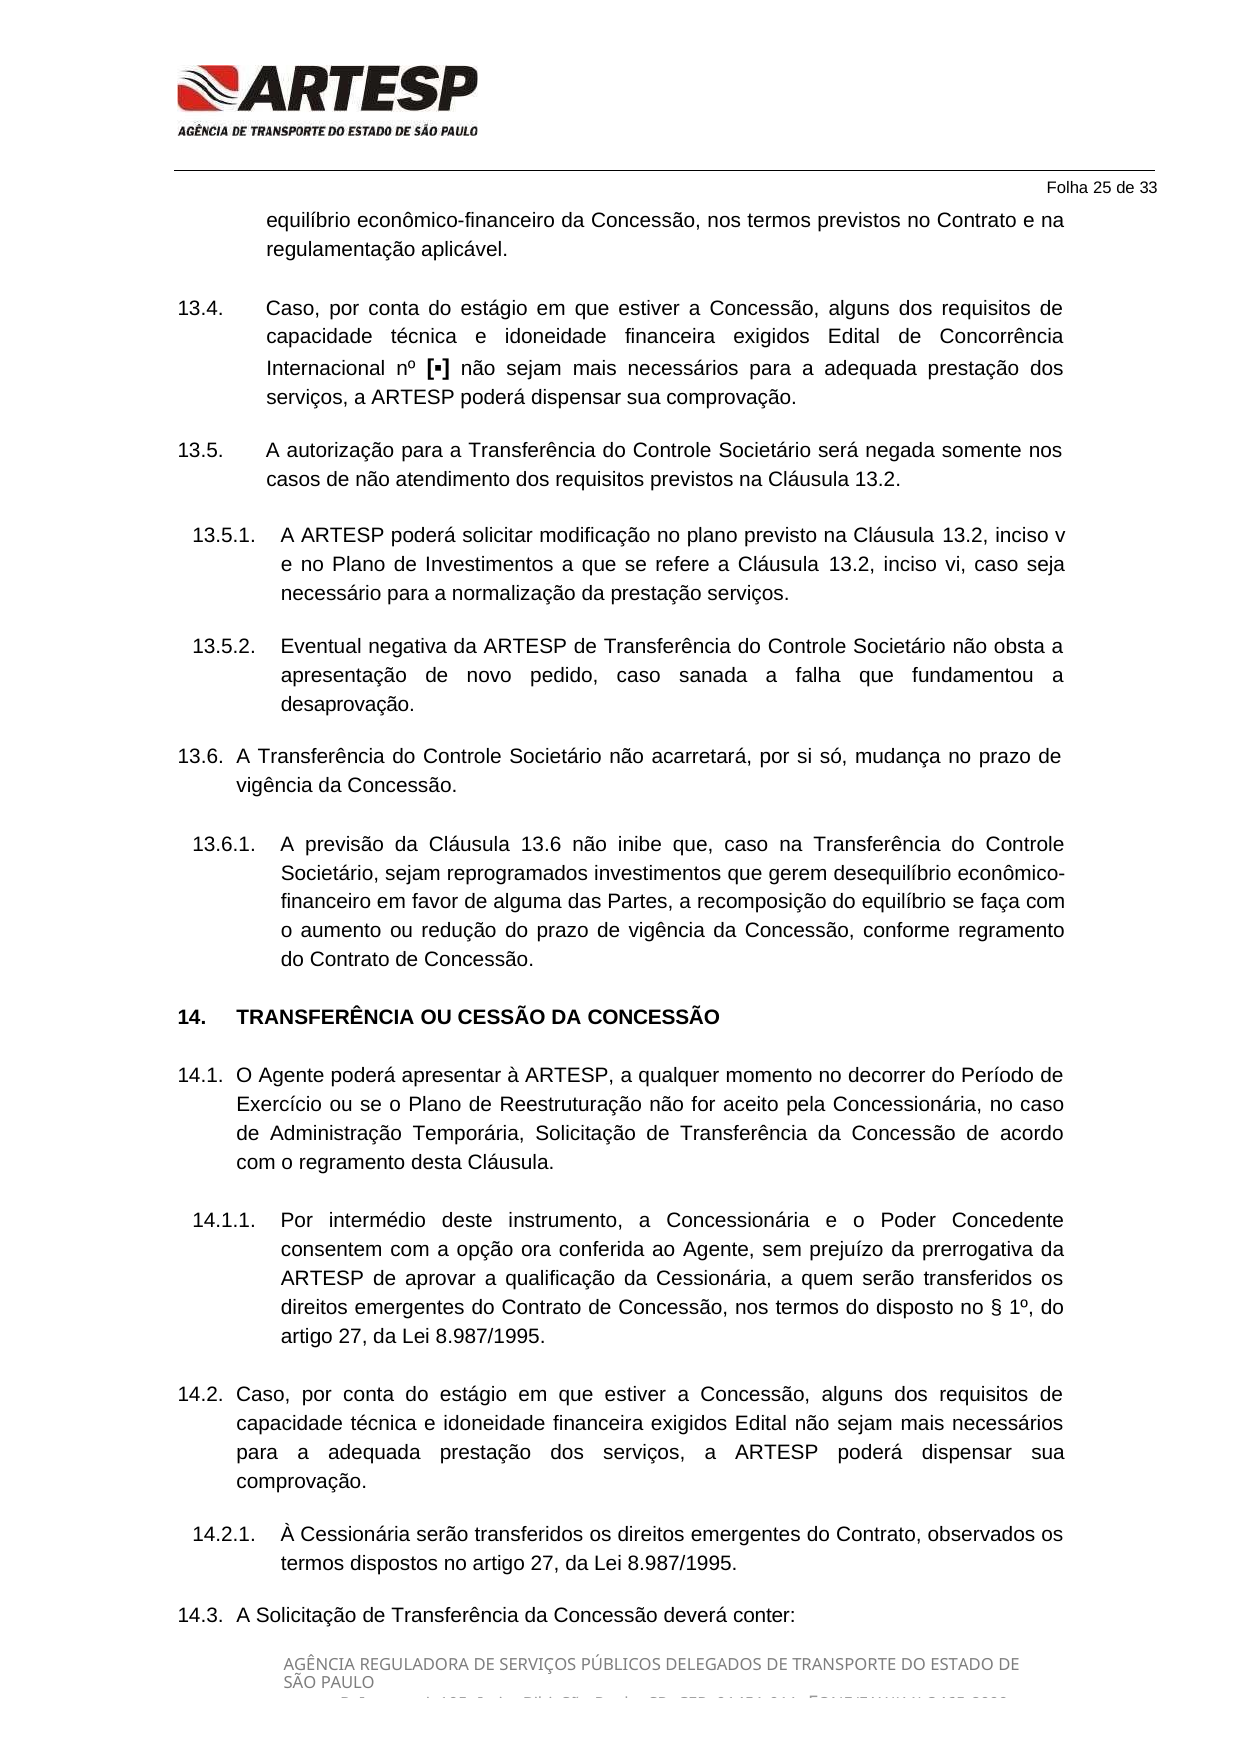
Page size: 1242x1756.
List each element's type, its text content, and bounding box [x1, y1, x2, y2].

subtitle TRANSFERÊNCIA OU CESSÃO DA CONCESSÃO [177, 1005, 1181, 1029]
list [177, 208, 1065, 261]
list A ARTESP poderá solicitar modificação no plano previsto na Cláusula 13.2, inciso v e no Plano de Investimentos a que se refere a Cláusula 13.2, inciso vi, caso seja necessário para a normalização da prestação serviços. [192, 523, 1065, 605]
list Caso, por conta do estágio em que estiver a Concessão, alguns dos requisitos de capacidade técnica e idoneidade financeira exigidos Edital de Concorrência Internacional nº [▪] não sejam mais necessários para a adequada prestação dos serviços, a ARTESP poderá dispensar sua comprovação. [177, 295, 1065, 409]
list Eventual negativa da ARTESP de Transferência do Controle Societário não obsta a apresentação de novo pedido, caso sanada a falha que fundamentou a desaprovação. [192, 633, 1065, 715]
list A autorização para a Transferência do Controle Societário será negada somente nos casos de não atendimento dos requisitos previstos na Cláusula 13.2. [177, 438, 1064, 491]
list A Transferência do Controle Societário não acarretará, por si só, mudança no prazo de vigência da Concessão. [177, 744, 1063, 797]
list O Agente poderá apresentar à ARTESP, a qualquer momento no decorrer do Período de Exercício ou se o Plano de Reestruturação não for aceito pela Concessionária, no caso de Administração Temporária, Solicitação de Transferência da Concessão de acordo com o regramento desta Cláusula. [177, 1063, 1065, 1174]
list A previsão da Cláusula 13.6 não inibe que, caso na Transferência do Controle Societário, sejam reprogramados investimentos que gerem desequilíbrio econômico- financeiro em favor de alguma das Partes, a recomposição do equilíbrio se faça com o aumento ou redução do prazo de vigência da Concessão, conforme regramento do Contrato de Concessão. [192, 831, 1065, 971]
picture [177, 65, 478, 136]
list À Cessionária serão transferidos os direitos emergentes do Contrato, observados os termos dispostos no artigo 27, da Lei 8.987/1995. [192, 1521, 1063, 1574]
list Caso, por conta do estágio em que estiver a Concessão, alguns dos requisitos de capacidade técnica e idoneidade financeira exigidos Edital não sejam mais necessários para a adequada prestação dos serviços, a ARTESP poderá dispensar sua comprovação. [177, 1382, 1065, 1492]
list A Solicitação de Transferência da Concessão deverá conter: [177, 1603, 1181, 1627]
list Por intermédio deste instrumento, a Concessionária e o Poder Concedente consentem com a opção ora conferida ao Agente, sem prejuízo da prerrogativa da ARTESP de aprovar a qualificação da Cessionária, a quem serão transferidos os direitos emergentes do Contrato de Concessão, nos termos do disposto no § 1º, do artigo 27, da Lei 8.987/1995. [192, 1208, 1065, 1348]
